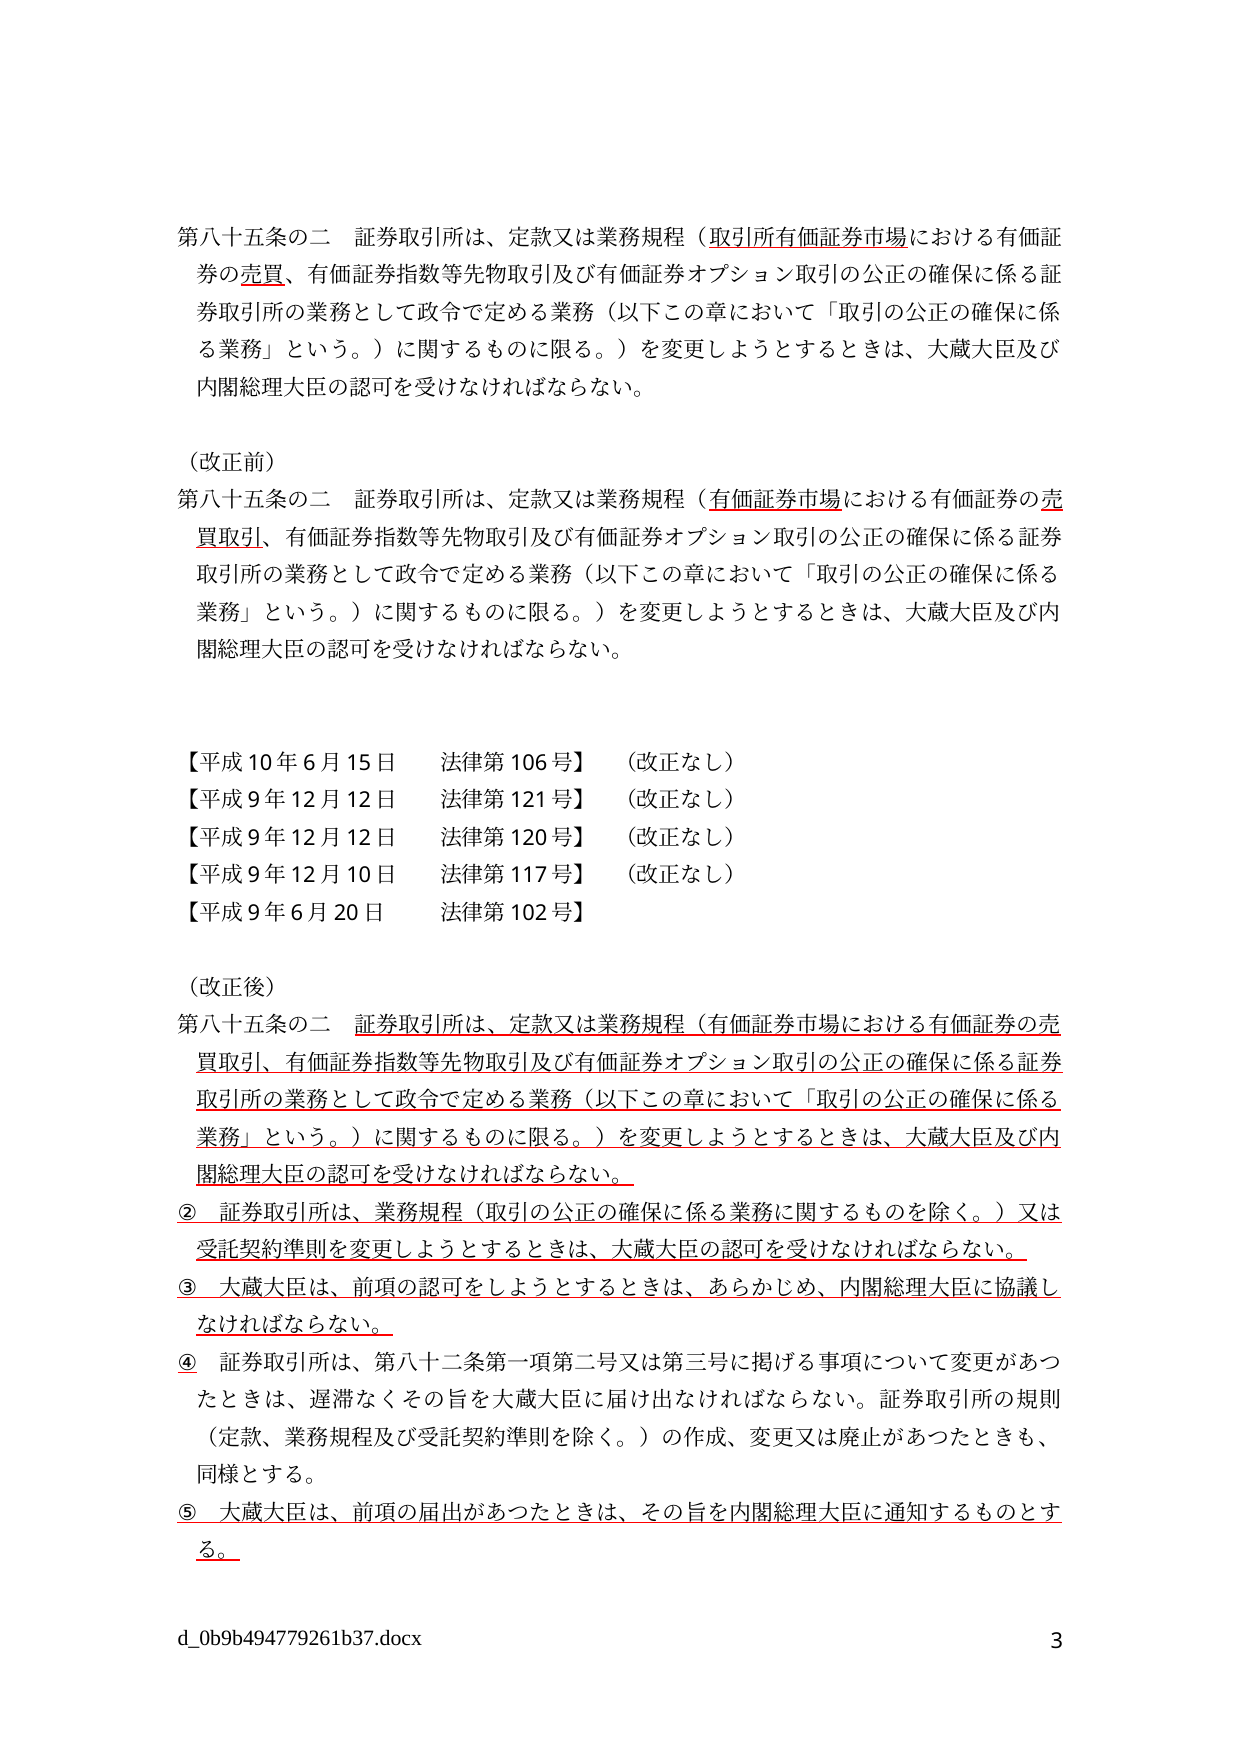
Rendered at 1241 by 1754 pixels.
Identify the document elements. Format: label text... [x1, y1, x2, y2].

text ⑤ 大蔵大臣は、前項の届出があつたときは、その旨を内閣総理大臣に通知するものとする。 [177, 1492, 1063, 1567]
text （改正後） [177, 967, 1063, 1004]
text ③ 大蔵大臣は、前項の認可をしようとするときは、あらかじめ、内閣総理大臣に協議しなければならない。 [177, 1267, 1063, 1342]
text 【平成9年6月20日 法律第102号】 [177, 892, 1063, 929]
text 【平成9年12月12日 法律第120号】 （改正なし） [177, 817, 1063, 854]
text （改正前） [177, 442, 1063, 479]
text 【平成10年6月15日 法律第106号】 （改正なし） [177, 742, 1063, 779]
text 【平成9年12月10日 法律第117号】 （改正なし） [177, 854, 1063, 892]
text 第八十五条の二 証券取引所は、定款又は業務規程（有価証券市場における有価証券の売買取引、有価証券指数等先物取引及び有価証券オプション取引の公正の確保に係る証券取引所の業務として政令で定める業務（以下この章において「取引の公正の確保に係る業務」という。）に関するものに限る。）を変更しようとするときは、大蔵大臣及び内閣総理大臣の認可を受けなければならない。 [177, 1004, 1063, 1192]
text ② 証券取引所は、業務規程（取引の公正の確保に係る業務に関するものを除く。）又は受託契約準則を変更しようとするときは、大蔵大臣の認可を受けなければならない。 [177, 1192, 1063, 1267]
text 第八十五条の二 証券取引所は、定款又は業務規程（有価証券市場における有価証券の売買取引、有価証券指数等先物取引及び有価証券オプション取引の公正の確保に係る証券取引所の業務として政令で定める業務（以下この章において「取引の公正の確保に係る業務」という。）に関するものに限る。）を変更しようとするときは、大蔵大臣及び内閣総理大臣の認可を受けなければならない。 [177, 479, 1063, 667]
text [177, 217, 1063, 404]
text 【平成9年12月12日 法律第121号】 （改正なし） [177, 779, 1063, 817]
text ④ 証券取引所は、第八十二条第一項第二号又は第三号に掲げる事項について変更があつたときは、遅滞なくその旨を大蔵大臣に届け出なければならない。証券取引所の規則（定款、業務規程及び受託契約準則を除く。）の作成、変更又は廃止があつたときも、同様とする。 [177, 1342, 1063, 1492]
